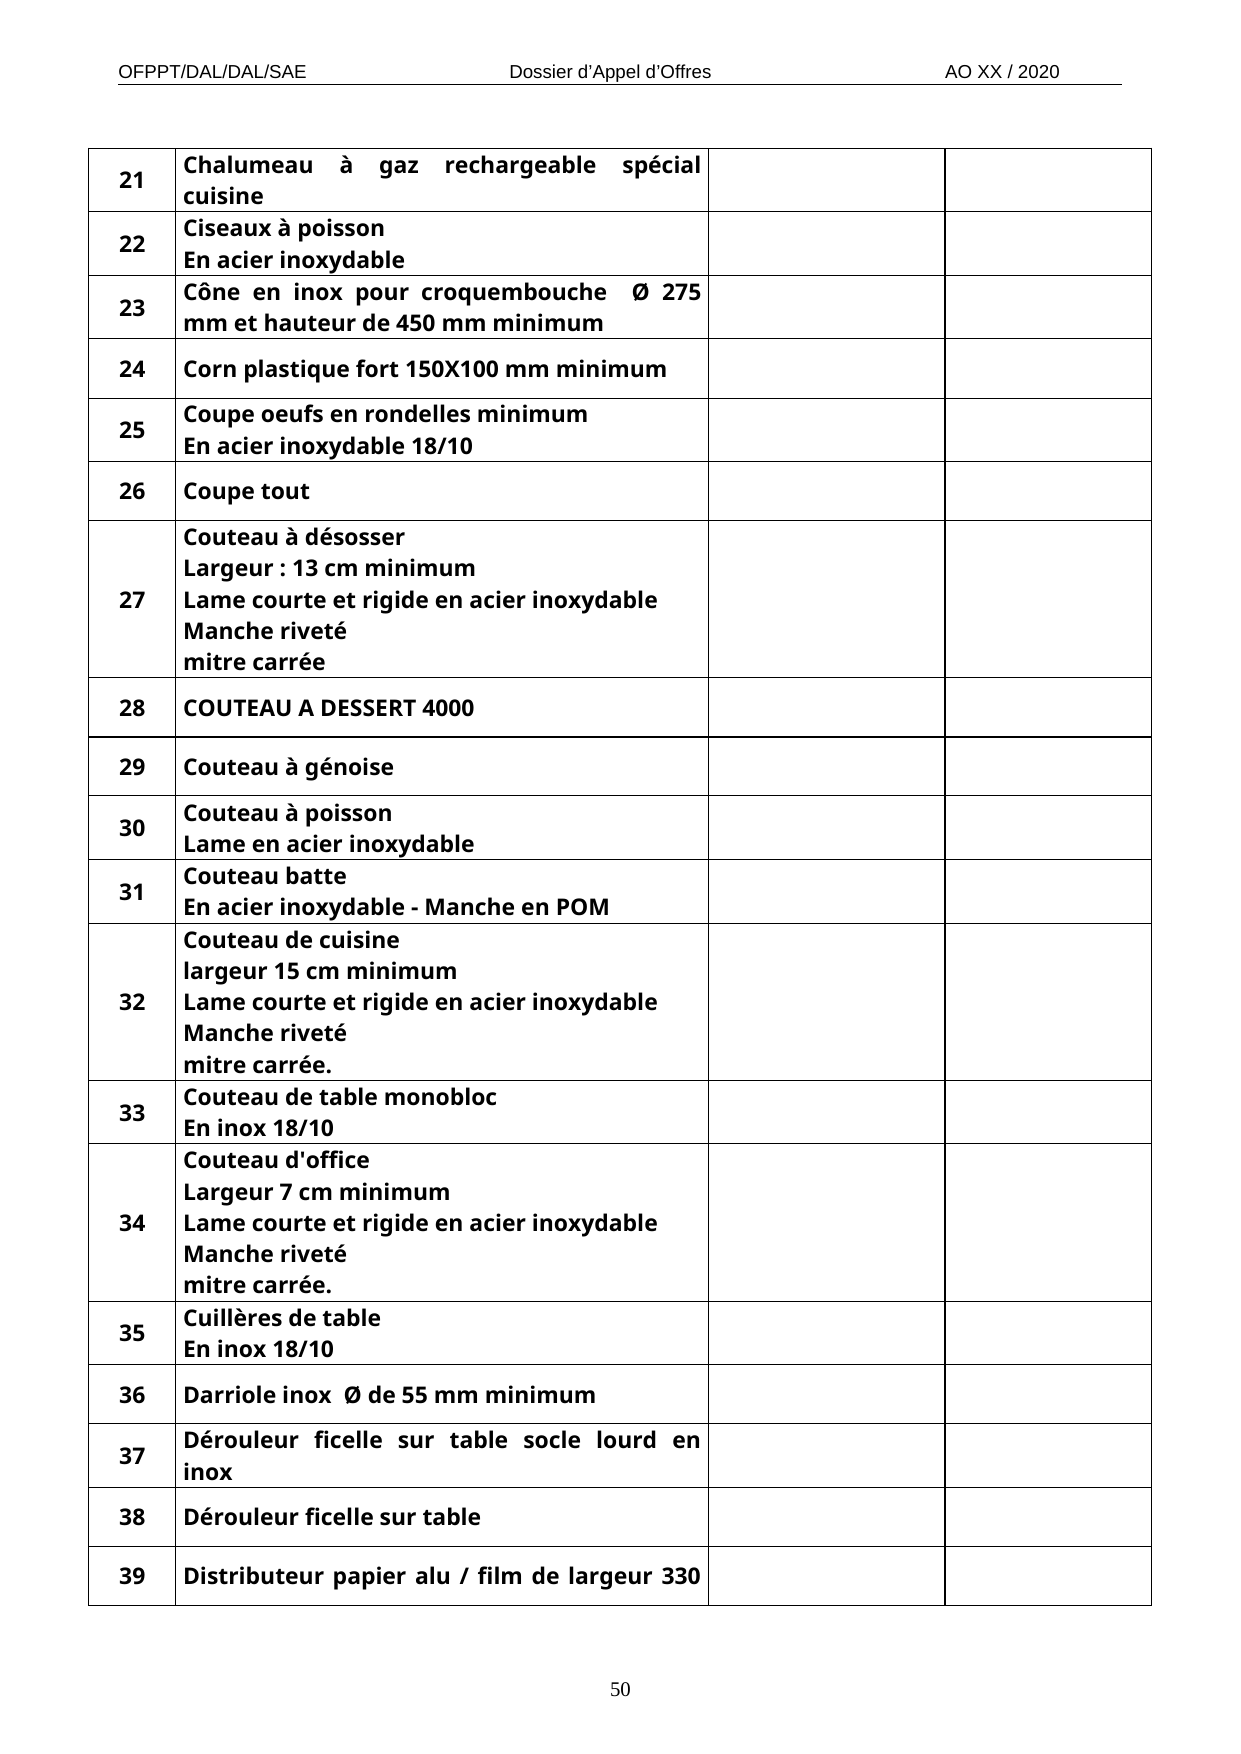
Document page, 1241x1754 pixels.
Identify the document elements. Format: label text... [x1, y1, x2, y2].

table_cell [709, 1365, 944, 1423]
table_cell [946, 276, 1151, 338]
table_cell [709, 796, 944, 859]
table_cell [946, 860, 1151, 922]
table_cell [709, 276, 944, 338]
table_cell [946, 1488, 1151, 1546]
table_cell 21 [89, 149, 175, 211]
table_cell Couteau à poisson Lame en acier inoxydable [176, 796, 708, 859]
table_cell 34 [89, 1144, 175, 1301]
table_cell Dérouleur ficelle sur table [176, 1488, 708, 1546]
table_cell [946, 1424, 1151, 1487]
table_cell Couteau à désosser Largeur : 13 cm minimum Lame courte et rigide en acier inoxydable Manche riveté mitre carrée [176, 521, 708, 677]
table_cell Couteau batte En acier inoxydable - Manche en POM [176, 860, 708, 922]
table_cell Couteau de cuisine largeur 15 cm minimum Lame courte et rigide en acier inoxydable Manche riveté mitre carrée. [176, 924, 708, 1080]
table_cell [946, 1547, 1151, 1605]
table_cell Couteau à génoise [176, 738, 708, 795]
table_cell 32 [89, 924, 175, 1080]
table_cell [709, 1081, 944, 1143]
table_cell Couteau d'office Largeur 7 cm minimum Lame courte et rigide en acier inoxydable Manche riveté mitre carrée. [176, 1144, 708, 1301]
table_cell [946, 678, 1151, 736]
table_cell [709, 462, 944, 520]
table_cell [709, 212, 944, 275]
table_cell [946, 399, 1151, 461]
table_cell 36 [89, 1365, 175, 1423]
table_cell [946, 339, 1151, 397]
table_cell 27 [89, 521, 175, 677]
table_cell 30 [89, 796, 175, 859]
table_cell 23 [89, 276, 175, 338]
table_cell Coupe tout [176, 462, 708, 520]
table_cell 31 [89, 860, 175, 922]
table_cell Chalumeau à gaz rechargeable spécial cuisine [176, 149, 708, 211]
table_cell [709, 339, 944, 397]
table_cell [946, 462, 1151, 520]
table_cell [709, 1144, 944, 1301]
table_cell [946, 149, 1151, 211]
table_cell 29 [89, 738, 175, 795]
table_cell [946, 1081, 1151, 1143]
table_cell [946, 796, 1151, 859]
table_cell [176, 1547, 708, 1605]
table_cell COUTEAU A DESSERT 4000 [176, 678, 708, 736]
table_cell [709, 399, 944, 461]
table_cell Cône en inox pour croquembouche Ø 275 mm et hauteur de 450 mm minimum [176, 276, 708, 338]
table_cell Dérouleur ficelle sur table socle lourd en inox [176, 1424, 708, 1487]
table_cell [709, 1488, 944, 1546]
table_cell 33 [89, 1081, 175, 1143]
table_cell [946, 924, 1151, 1080]
table_cell [709, 924, 944, 1080]
table_cell [709, 1547, 944, 1605]
table_cell 26 [89, 462, 175, 520]
table_cell 35 [89, 1302, 175, 1364]
table_cell [709, 1302, 944, 1364]
table_cell Cuillères de table En inox 18/10 [176, 1302, 708, 1364]
table_cell [709, 678, 944, 736]
table_cell [946, 1144, 1151, 1301]
table_cell 28 [89, 678, 175, 736]
table_cell [709, 1424, 944, 1487]
table_cell Coupe oeufs en rondelles minimum En acier inoxydable 18/10 [176, 399, 708, 461]
table_cell [946, 1365, 1151, 1423]
table_cell 37 [89, 1424, 175, 1487]
table_cell Darriole inox Ø de 55 mm minimum [176, 1365, 708, 1423]
table_cell [946, 212, 1151, 275]
table_cell [946, 738, 1151, 795]
table_cell [946, 1302, 1151, 1364]
table_cell [946, 521, 1151, 677]
table_cell [709, 738, 944, 795]
table_cell [709, 860, 944, 922]
table_cell 24 [89, 339, 175, 397]
table_cell 38 [89, 1488, 175, 1546]
table_cell Couteau de table monobloc En inox 18/10 [176, 1081, 708, 1143]
table_cell 22 [89, 212, 175, 275]
table_cell 25 [89, 399, 175, 461]
table_cell Corn plastique fort 150X100 mm minimum [176, 339, 708, 397]
table_cell Ciseaux à poisson En acier inoxydable [176, 212, 708, 275]
table_cell [709, 521, 944, 677]
table_cell [709, 149, 944, 211]
table_cell 39 [89, 1547, 175, 1605]
